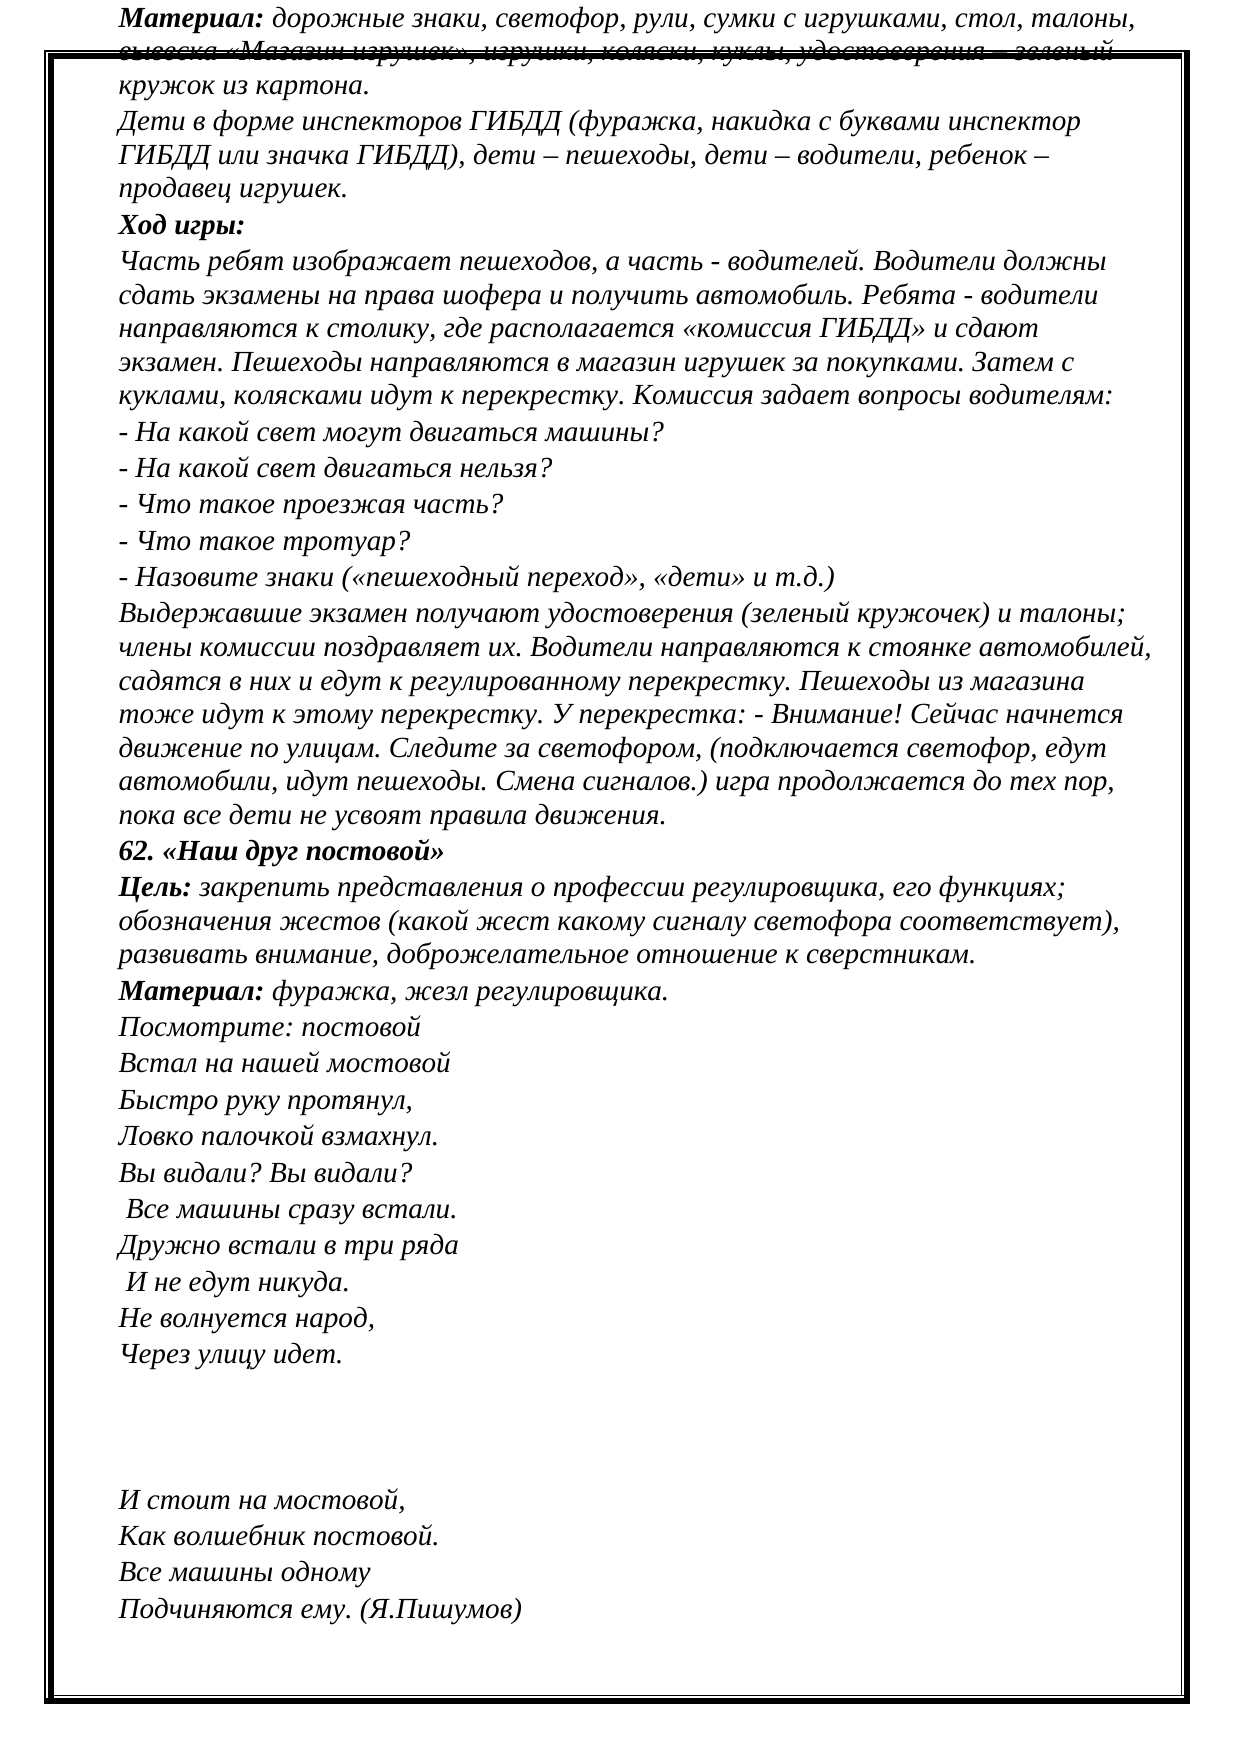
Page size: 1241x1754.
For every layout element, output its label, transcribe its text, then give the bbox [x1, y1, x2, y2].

text Ход игры: [118, 207, 1152, 240]
text Через улицу идет. [118, 1336, 1152, 1370]
text Как волшебник постовой. [118, 1518, 1152, 1552]
text И стоит на мостовой, [118, 1482, 1152, 1515]
text Быстро руку протянул, [118, 1082, 1152, 1116]
text - Что такое тротуар? [118, 523, 1152, 556]
text И не едут никуда. [118, 1264, 1152, 1297]
text Материал: дорожные знаки, светофор, рули, сумки с игрушками, стол, талоны, вывеска «Магазин игрушек», игрушки, коляски, куклы, удостоверения – зеленый кружок из картона. [118, 0, 1152, 50]
text - Что такое проезжая часть? [118, 486, 1152, 520]
text Ловко палочкой взмахнул. [118, 1118, 1152, 1152]
text Материал: фуражка, жезл регулировщика. [118, 973, 1152, 1006]
text 62. «Наш друг постовой» [118, 833, 1152, 867]
text Дети в форме инспекторов ГИБДД (фуражка, накидка с буквами инспектор ГИБДД или значка ГИБДД), дети – пешеходы, дети – водители, ребенок – продавец игрушек. [118, 103, 1152, 204]
text - На какой свет могут двигаться машины? [118, 414, 1152, 447]
text Встал на нашей мостовой [118, 1046, 1152, 1079]
text Все машины сразу встали. [118, 1191, 1152, 1224]
text Дружно встали в три ряда [118, 1227, 1152, 1261]
text Посмотрите: постовой [118, 1009, 1152, 1043]
text Материал: дорожные знаки, светофор, рули, сумки с игрушками, стол, талоны, вывеска «Магазин игрушек», игрушки, коляски, куклы, удостоверения – зеленый кружок из картона. [118, 59, 1152, 101]
text Часть ребят изображает пешеходов, а часть - водителей. Водители должны сдать экзамены на права шофера и получить автомобиль. Ребята - водители направляются к столику, где располагается «комиссия ГИБДД» и сдают экзамен. Пешеходы направляются в магазин игрушек за покупками. Затем с куклами, колясками идут к перекрестку. Комиссия задает вопросы водителям: [118, 243, 1152, 411]
text Не волнуется народ, [118, 1300, 1152, 1334]
text Выдержавшие экзамен получают удостоверения (зеленый кружочек) и талоны; члены комиссии поздравляет их. Водители направляются к стоянке автомобилей, садятся в них и едут к регулированному перекрестку. Пешеходы из магазина тоже идут к этому перекрестку. У перекрестка: - Внимание! Сейчас начнется движение по улицам. Следите за светофором, (подключается светофор, едут автомобили, идут пешеходы. Смена сигналов.) игра продолжается до тех пор, пока все дети не усвоят правила движения. [118, 596, 1152, 830]
text - Назовите знаки («пешеходный переход», «дети» и т.д.) [118, 559, 1152, 593]
text - На какой свет двигаться нельзя? [118, 450, 1152, 484]
text Цель: закрепить представления о профессии регулировщика, его функциях; обозначения жестов (какой жест какому сигналу светофора соответствует), развивать внимание, доброжелательное отношение к сверстникам. [118, 869, 1152, 970]
text Подчиняются ему. (Я.Пишумов) [118, 1591, 1152, 1624]
text Все машины одному [118, 1554, 1152, 1588]
text Вы видали? Вы видали? [118, 1155, 1152, 1188]
